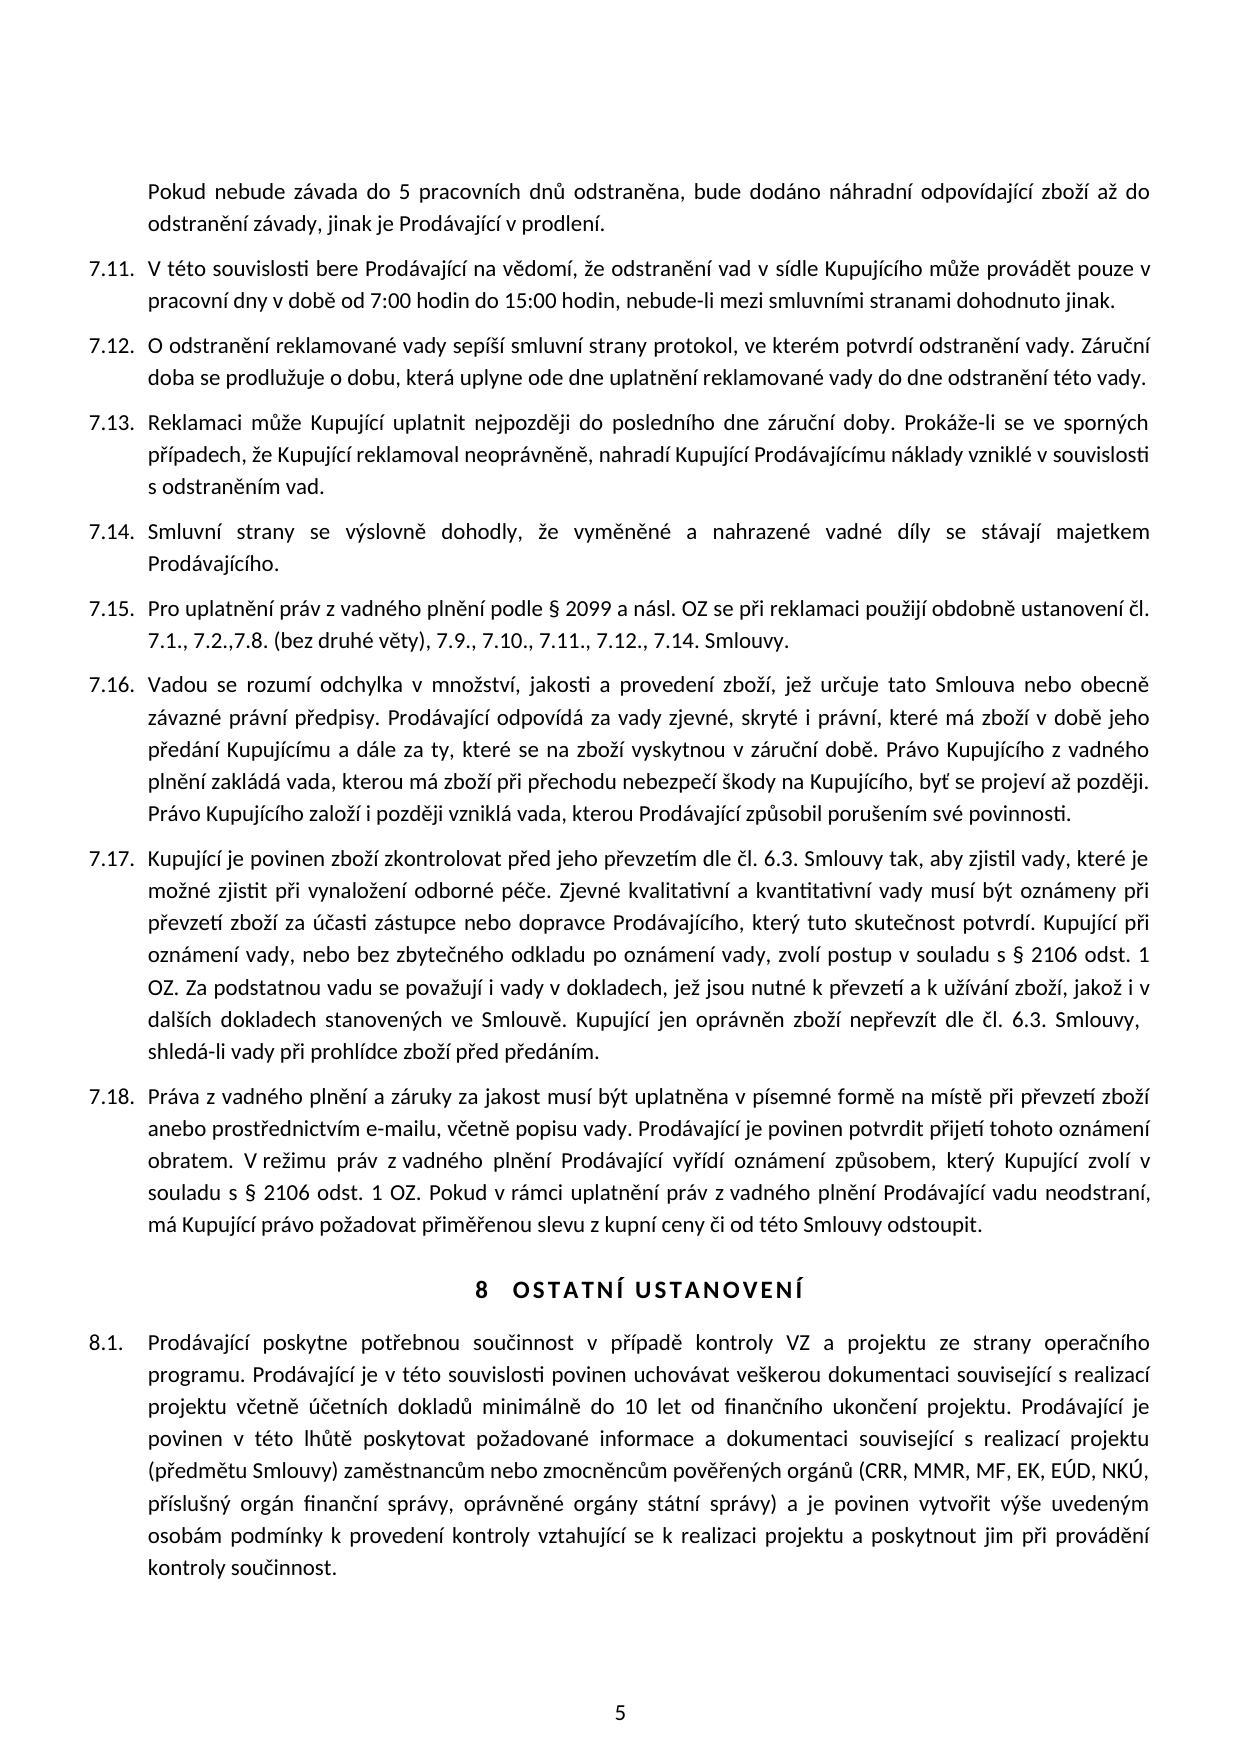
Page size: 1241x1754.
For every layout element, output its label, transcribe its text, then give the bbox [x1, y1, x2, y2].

list Prodávající poskytne potřebnou součinnost v případě kontroly VZ a projektu ze strany operačního programu. Prodávající je v této souvislosti povinen uchovávat veškerou dokumentaci související s realizací projektu včetně účetních dokladů minimálně do 10 let od finančního ukončení projektu. Prodávající je povinen v této lhůtě poskytovat požadované informace a dokumentaci související s realizací projektu (předmětu Smlouvy) zaměstnancům nebo zmocněncům pověřených orgánů (CRR, MMR, MF, EK, EÚD, NKÚ, příslušný orgán finanční správy, oprávněné orgány státní správy) a je povinen vytvořit výše uvedeným osobám podmínky k provedení kontroly vztahující se k realizaci projektu a poskytnout jim při provádění kontroly součinnost. [89, 1328, 1152, 1581]
list Reklamaci může Kupující uplatnit nejpozději do posledního dne záruční doby. Prokáže-li se ve sporných případech, že Kupující reklamoval neoprávněně, nahradí Kupující Prodávajícímu náklady vzniklé v souvislosti s odstraněním vad. [89, 408, 1152, 500]
list V této souvislosti bere Prodávající na vědomí, že odstranění vad v sídle Kupujícího může provádět pouze v pracovní dny v době od 7:00 hodin do 15:00 hodin, nebude-li mezi smluvními stranami dohodnuto jinak. [89, 254, 1152, 314]
list Smluvní strany se výslovně dohodly, že vyměněné a nahrazené vadné díly se stávají majetkem Prodávajícího. [89, 517, 1152, 577]
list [89, 177, 1152, 237]
list Vadou se rozumí odchylka v množství, jakosti a provedení zboží, jež určuje tato Smlouva nebo obecně závazné právní předpisy. Prodávající odpovídá za vady zjevné, skryté i právní, které má zboží v době jeho předání Kupujícímu a dále za ty, které se na zboží vyskytnou v záruční době. Právo Kupujícího z vadného plnění zakládá vada, kterou má zboží při přechodu nebezpečí škody na Kupujícího, byť se projeví až později. Právo Kupujícího založí i později vzniklá vada, kterou Prodávající způsobil porušením své povinnosti. [89, 671, 1152, 827]
subtitle OSTATNÍ USTANOVENÍ [126, 1274, 1152, 1304]
list Pro uplatnění práv z vadného plnění podle § 2099 a násl. OZ se při reklamaci použijí obdobně ustanovení čl. 7.1., 7.2.,7.8. (bez druhé věty), 7.9., 7.10., 7.11., 7.12., 7.14. Smlouvy. [89, 594, 1152, 654]
list Práva z vadného plnění a záruky za jakost musí být uplatněna v písemné formě na místě při převzetí zboží anebo prostřednictvím e-mailu, včetně popisu vady. Prodávající je povinen potvrdit přijetí tohoto oznámení obratem. V režimu práv z vadného plnění Prodávající vyřídí oznámení způsobem, který Kupující zvolí v souladu s § 2106 odst. 1 OZ. Pokud v rámci uplatnění práv z vadného plnění Prodávající vadu neodstraní, má Kupující právo požadovat přiměřenou slevu z kupní ceny či od této Smlouvy odstoupit. [89, 1082, 1152, 1239]
list Kupující je povinen zboží zkontrolovat před jeho převzetím dle čl. 6.3. Smlouvy tak, aby zjistil vady, které je možné zjistit při vynaložení odborné péče. Zjevné kvalitativní a kvantitativní vady musí být oznámeny při převzetí zboží za účasti zástupce nebo dopravce Prodávajícího, který tuto skutečnost potvrdí. Kupující při oznámení vady, nebo bez zbytečného odkladu po oznámení vady, zvolí postup v souladu s § 2106 odst. 1 OZ. Za podstatnou vadu se považují i vady v dokladech, jež jsou nutné k převzetí a k užívání zboží, jakož i v dalších dokladech stanovených ve Smlouvě. Kupující jen oprávněn zboží nepřevzít dle čl. 6.3. Smlouvy, shledá-li vady při prohlídce zboží před předáním. [89, 844, 1152, 1065]
list O odstranění reklamované vady sepíší smluvní strany protokol, ve kterém potvrdí odstranění vady. Záruční doba se prodlužuje o dobu, která uplyne ode dne uplatnění reklamované vady do dne odstranění této vady. [89, 331, 1152, 391]
